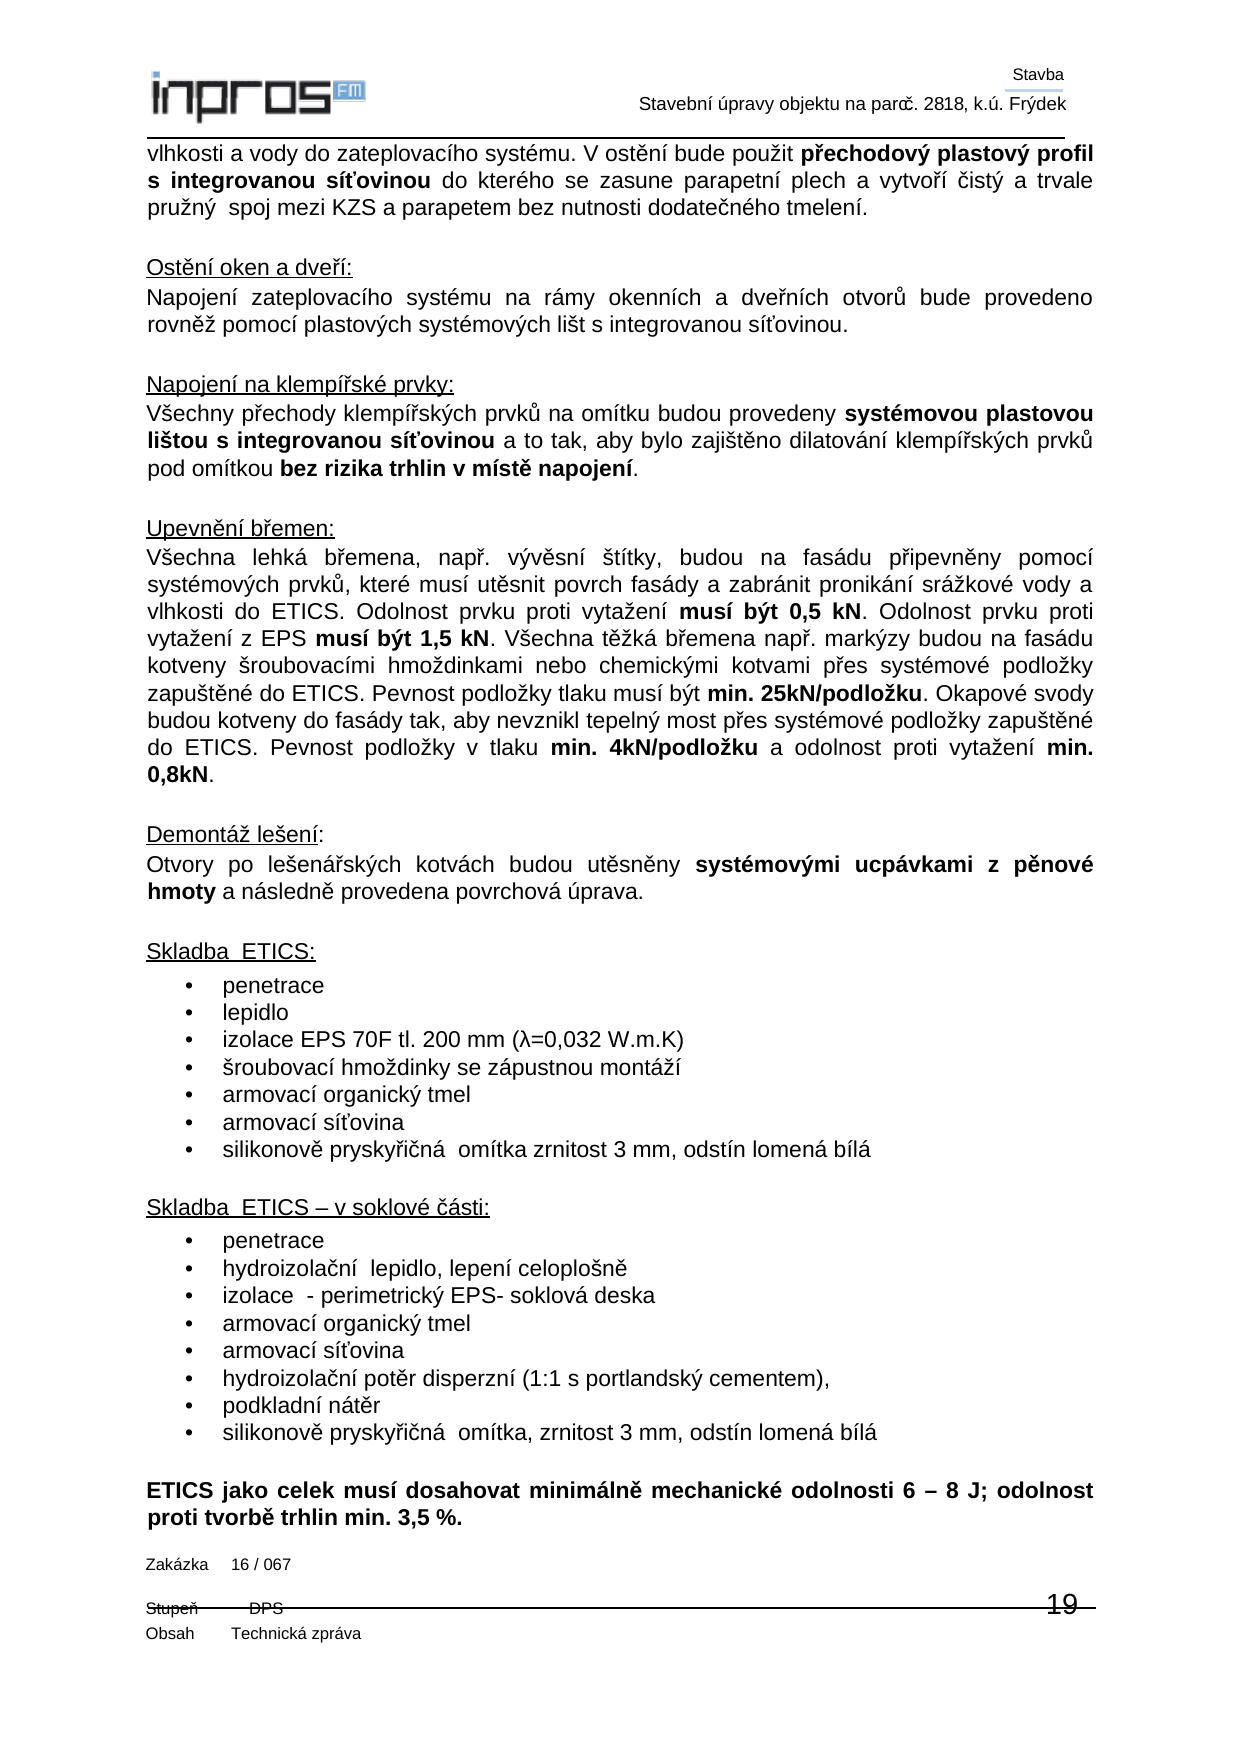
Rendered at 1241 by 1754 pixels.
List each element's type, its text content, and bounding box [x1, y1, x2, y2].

text Demontáž lešení: [146, 821, 1095, 847]
list penetrace [185, 1227, 1094, 1254]
list hydroizolační lepidlo, lepení celoplošně [185, 1255, 1094, 1281]
list izolace - perimetrický EPS- soklová deska [185, 1282, 1094, 1309]
text Otvory po lešenářských kotvách budou utěsněny systémovými ucpávkami z pěnové hmoty a následně provedena povrchová úprava. [146, 851, 1094, 904]
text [146, 119, 1094, 220]
picture [143, 70, 376, 127]
text Skladba ETICS: [146, 938, 1095, 964]
list lepidlo [185, 999, 1094, 1025]
list armovací síťovina [185, 1337, 1094, 1363]
list silikonově pryskyřičná omítka, zrnitost 3 mm, odstín lomená bílá [185, 1419, 1094, 1446]
text Napojení na klempířské prvky: [146, 371, 1095, 397]
text Všechna lehká břemena, např. vývěsní štítky, budou na fasádu připevněny pomocí systémových prvků, které musí utěsnit povrch fasády a zabránit pronikání srážkové vody a vlhkosti do ETICS. Odolnost prvku proti vytažení musí být 0,5 kN. Odolnost prvku proti vytažení z EPS musí být 1,5 kN. Všechna těžká břemena např. markýzy budou na fasádu kotveny šroubovacími hmoždinkami nebo chemickými kotvami přes systémové podložky zapuštěné do ETICS. Pevnost podložky tlaku musí být min. 25kN/podložku. Okapové svody budou kotveny do fasády tak, aby nevznikl tepelný most přes systémové podložky zapuštěné do ETICS. Pevnost podložky v tlaku min. 4kN/podložku a odolnost proti vytažení min. 0,8kN. [146, 544, 1094, 787]
list armovací organický tmel [185, 1081, 1094, 1107]
text ETICS jako celek musí dosahovat minimálně mechanické odolnosti 6 – 8 J; odolnost proti tvorbě trhlin min. 3,5 %. [146, 1477, 1095, 1530]
list hydroizolační potěr disperzní (1:1 s portlandský cementem), [185, 1364, 1094, 1391]
list silikonově pryskyřičná omítka zrnitost 3 mm, odstín lomená bílá [185, 1136, 1094, 1162]
text Skladba ETICS – v soklové části: [146, 1194, 1095, 1220]
text Upevnění břemen: [146, 514, 1095, 541]
list penetrace [185, 972, 1094, 998]
list šroubovací hmoždinky se zápustnou montáží [185, 1054, 1094, 1080]
text Všechny přechody klempířských prvků na omítku budou provedeny systémovou plastovou lištou s integrovanou síťovinou a to tak, aby bylo zajištěno dilatování klempířských prvků pod omítkou bez rizika trhlin v místě napojení. [146, 400, 1094, 481]
list podkladní nátěr [185, 1392, 1094, 1418]
text Ostění oken a dveří: [146, 254, 1095, 280]
list izolace EPS 70F tl. 200 mm (λ=0,032 W.m.K) [185, 1026, 1094, 1053]
list armovací síťovina [185, 1108, 1094, 1135]
list armovací organický tmel [185, 1310, 1094, 1336]
text Napojení zateplovacího systému na rámy okenních a dveřních otvorů bude provedeno rovněž pomocí plastových systémových lišt s integrovanou síťovinou. [146, 283, 1094, 337]
